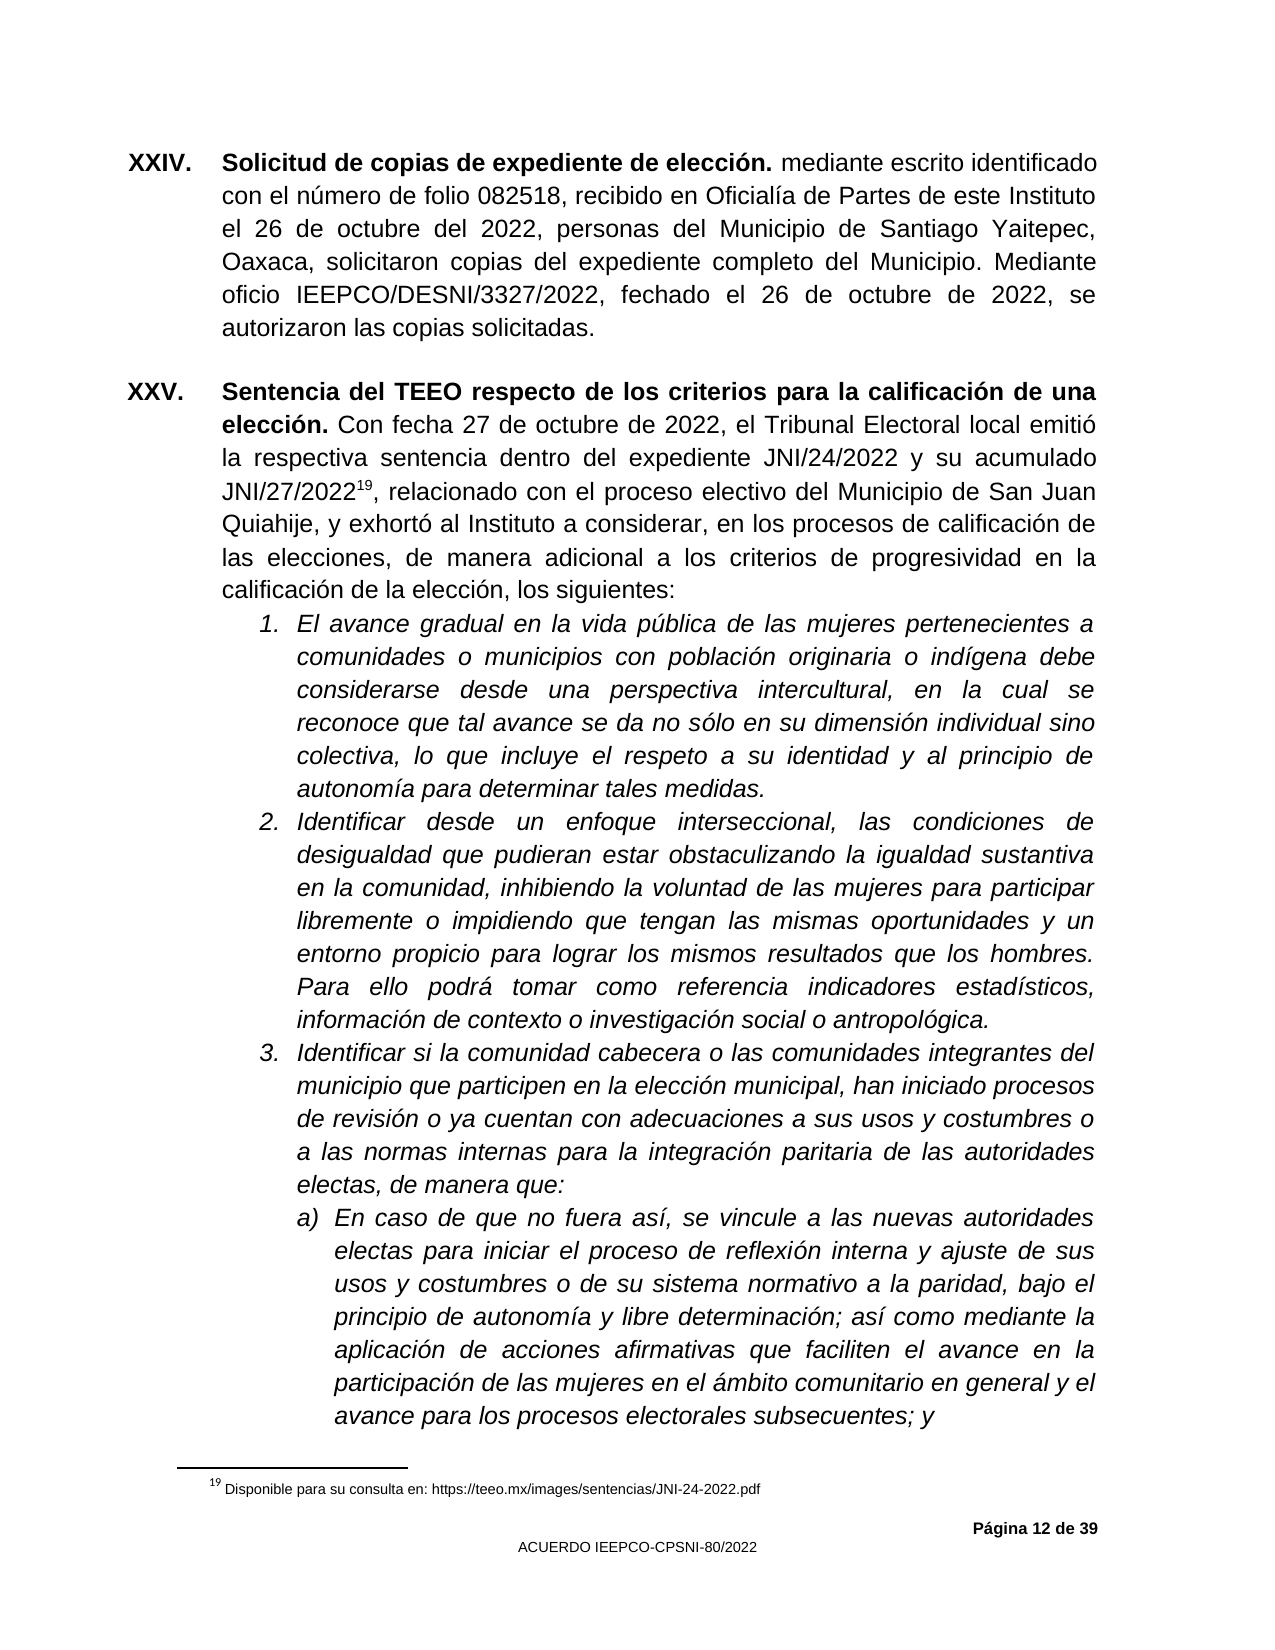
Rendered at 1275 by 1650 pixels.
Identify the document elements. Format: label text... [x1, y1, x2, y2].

list Identificar si la comunidad cabecera o las comunidades integrantes del municipio que participen en la elección municipal, han iniciado procesos de revisión o ya cuentan con adecuaciones a sus usos y costumbres o a las normas internas para la integración paritaria de las autoridades electas, de manera que: [259, 1038, 1098, 1199]
list En caso de que no fuera así, se vincule a las nuevas autoridades electas para iniciar el proceso de reflexión interna y ajuste de sus usos y costumbres o de su sistema normativo a la paridad, bajo el principio de autonomía y libre determinación; así como mediante la aplicación de acciones afirmativas que faciliten el avance en la participación de las mujeres en el ámbito comunitario en general y el avance para los procesos electorales subsecuentes; y [297, 1203, 1098, 1430]
list El avance gradual en la vida pública de las mujeres pertenecientes a comunidades o municipios con población originaria o indígena debe considerarse desde una perspectiva intercultural, en la cual se reconoce que tal avance se da no sólo en su dimensión individual sino colectiva, lo que incluye el respeto a su identidad y al principio de autonomía para determinar tales medidas. [259, 608, 1098, 802]
list Sentencia del TEEO respecto de los criterios para la calificación de una elección. Con fecha 27 de octubre de 2022, el Tribunal Electoral local emitió la respectiva sentencia dentro del expediente JNI/24/2022 y su acumulado JNI/27/2022, relacionado con el proceso electivo del Municipio de San Juan Quiahije, y exhortó al Instituto a considerar, en los procesos de calificación de las elecciones, de manera adicional a los criterios de progresividad en la calificación de la elección, los siguientes: [184, 377, 1098, 604]
list Identificar desde un enfoque interseccional, las condiciones de desigualdad que pudieran estar obstaculizando la igualdad sustantiva en la comunidad, inhibiendo la voluntad de las mujeres para participar libremente o impidiendo que tengan las mismas oportunidades y un entorno propicio para lograr los mismos resultados que los hombres. Para ello podrá tomar como referencia indicadores estadísticos, información de contexto o investigación social o antropológica. [259, 807, 1098, 1033]
list Solicitud de copias de expediente de elección. mediante escrito identificado con el número de folio 082518, recibido en Oficialía de Partes de este Instituto el 26 de octubre del 2022, personas del Municipio de Santiago Yaitepec, Oaxaca, solicitaron copias del expediente completo del Municipio. Mediante oficio IEEPCO/DESNI/3327/2022, fechado el 26 de octubre de 2022, se autorizaron las copias solicitadas. [192, 148, 1098, 342]
